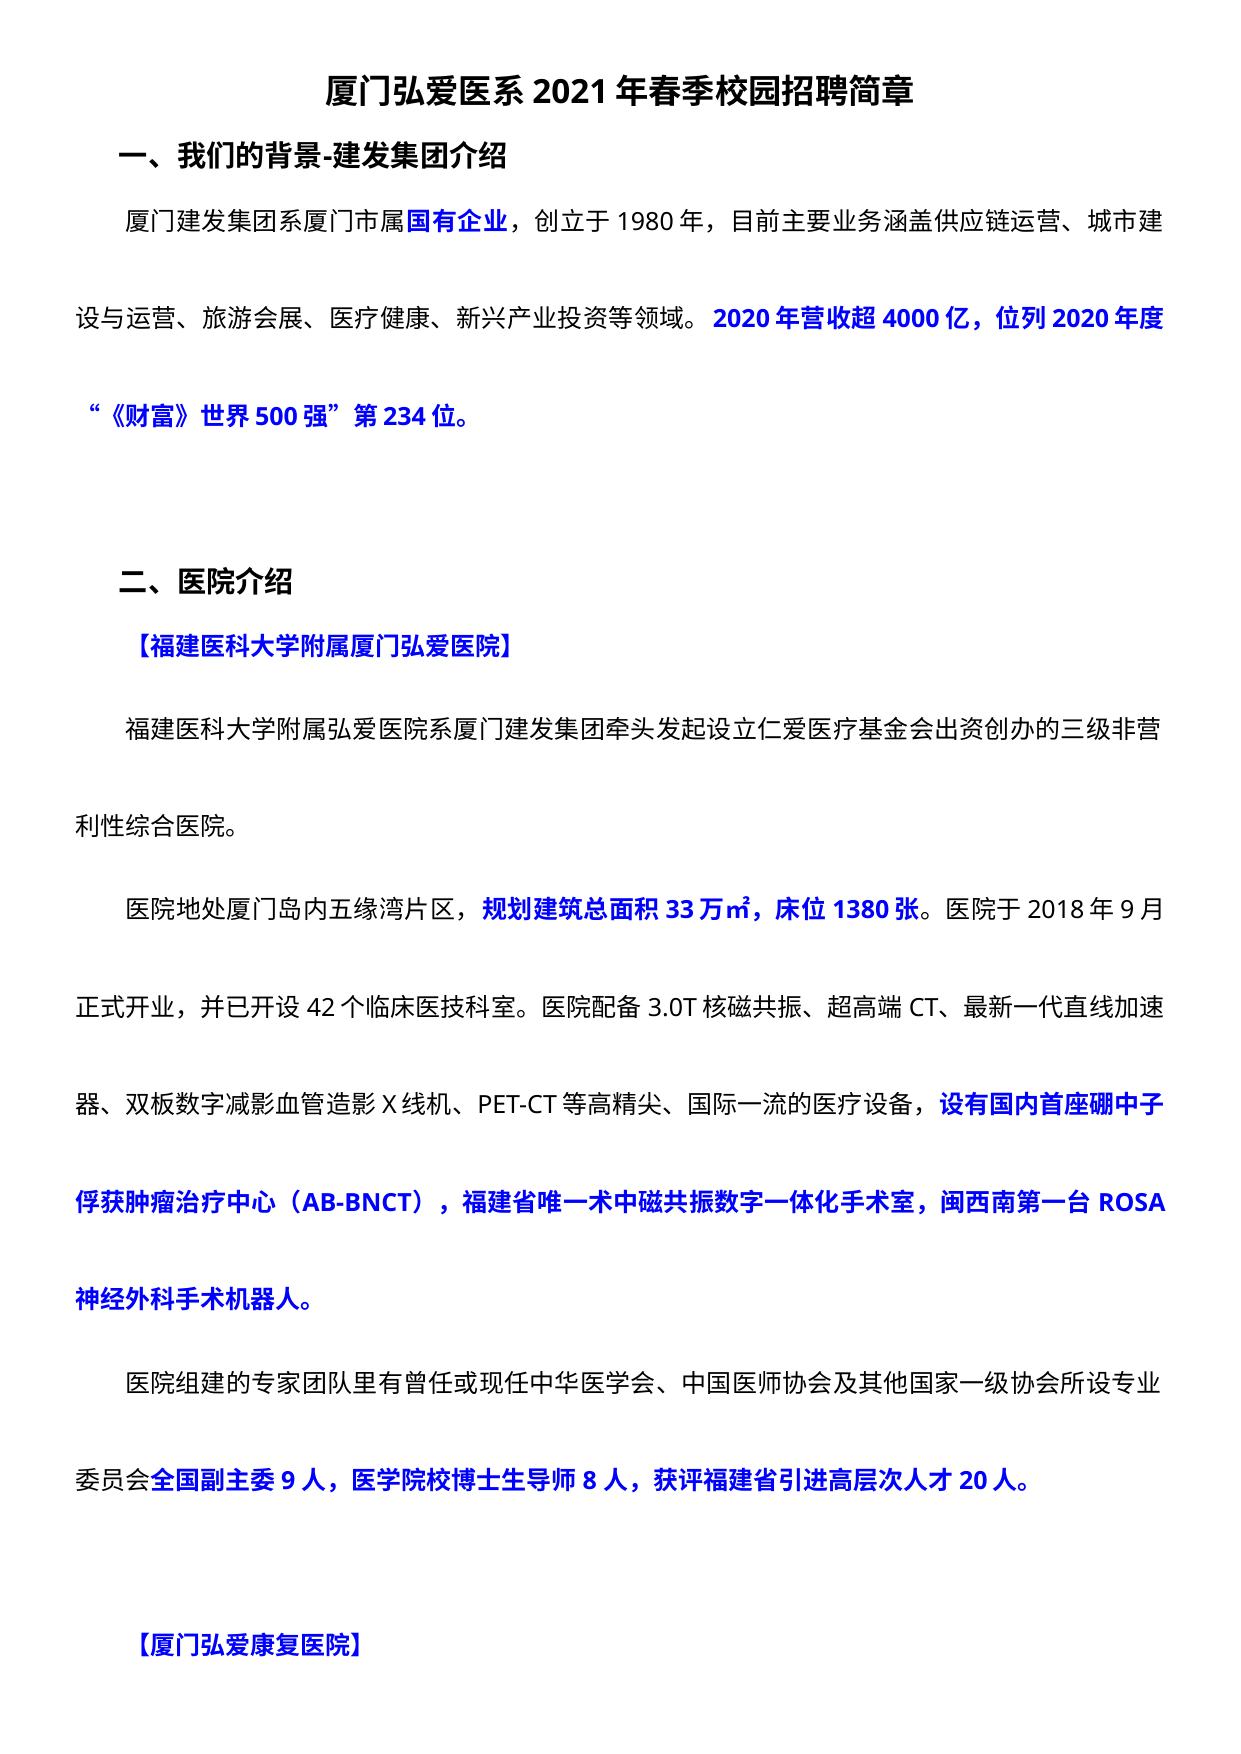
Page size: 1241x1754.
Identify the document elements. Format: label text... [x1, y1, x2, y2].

text 福建医科大学附属弘爱医院系厦门建发集团牵头发起设立仁爱医疗基金会出资创办的三级非营利性综合医院。 [75, 695, 1165, 857]
text 【福建医科大学附属厦门弘爱医院】 [75, 612, 1165, 677]
text 医院组建的专家团队里有曾任或现任中华医学会、中国医师协会及其他国家一级协会所设专业委员会全国副主委 9 人，医学院校博士生导师 8 人，获评福建省引进高层次人才 20人。 [75, 1349, 1165, 1511]
text 厦门弘爱医系2021年春季校园招聘简章 [75, 57, 1165, 122]
text 【厦门弘爱康复医院】 [75, 1611, 1165, 1676]
text 厦门建发集团系厦门市属国有企业，创立于1980年，目前主要业务涵盖供应链运营、城市建设与运营、旅游会展、医疗健康、新兴产业投资等领域。2020年营收超4000亿，位列2020年度“《财富》世界500强”第234位。 [75, 187, 1165, 447]
list 我们的背景-建发集团介绍 [75, 122, 1165, 187]
list 医院介绍 [75, 547, 1165, 612]
text 医院地处厦门岛内五缘湾片区，规划建筑总面积33万㎡，床位1380张。医院于2018年9月正式开业，并已开设42个临床医技科室。医院配备3.0T核磁共振、超高端CT、最新一代直线加速器、双板数字减影血管造影X线机、PET-CT等高精尖、国际一流的医疗设备，设有国内首座硼中子俘获肿瘤治疗中心（AB-BNCT），福建省唯一术中磁共振数字一体化手术室，闽西南第一台ROSA神经外科手术机器人。 [75, 876, 1165, 1331]
